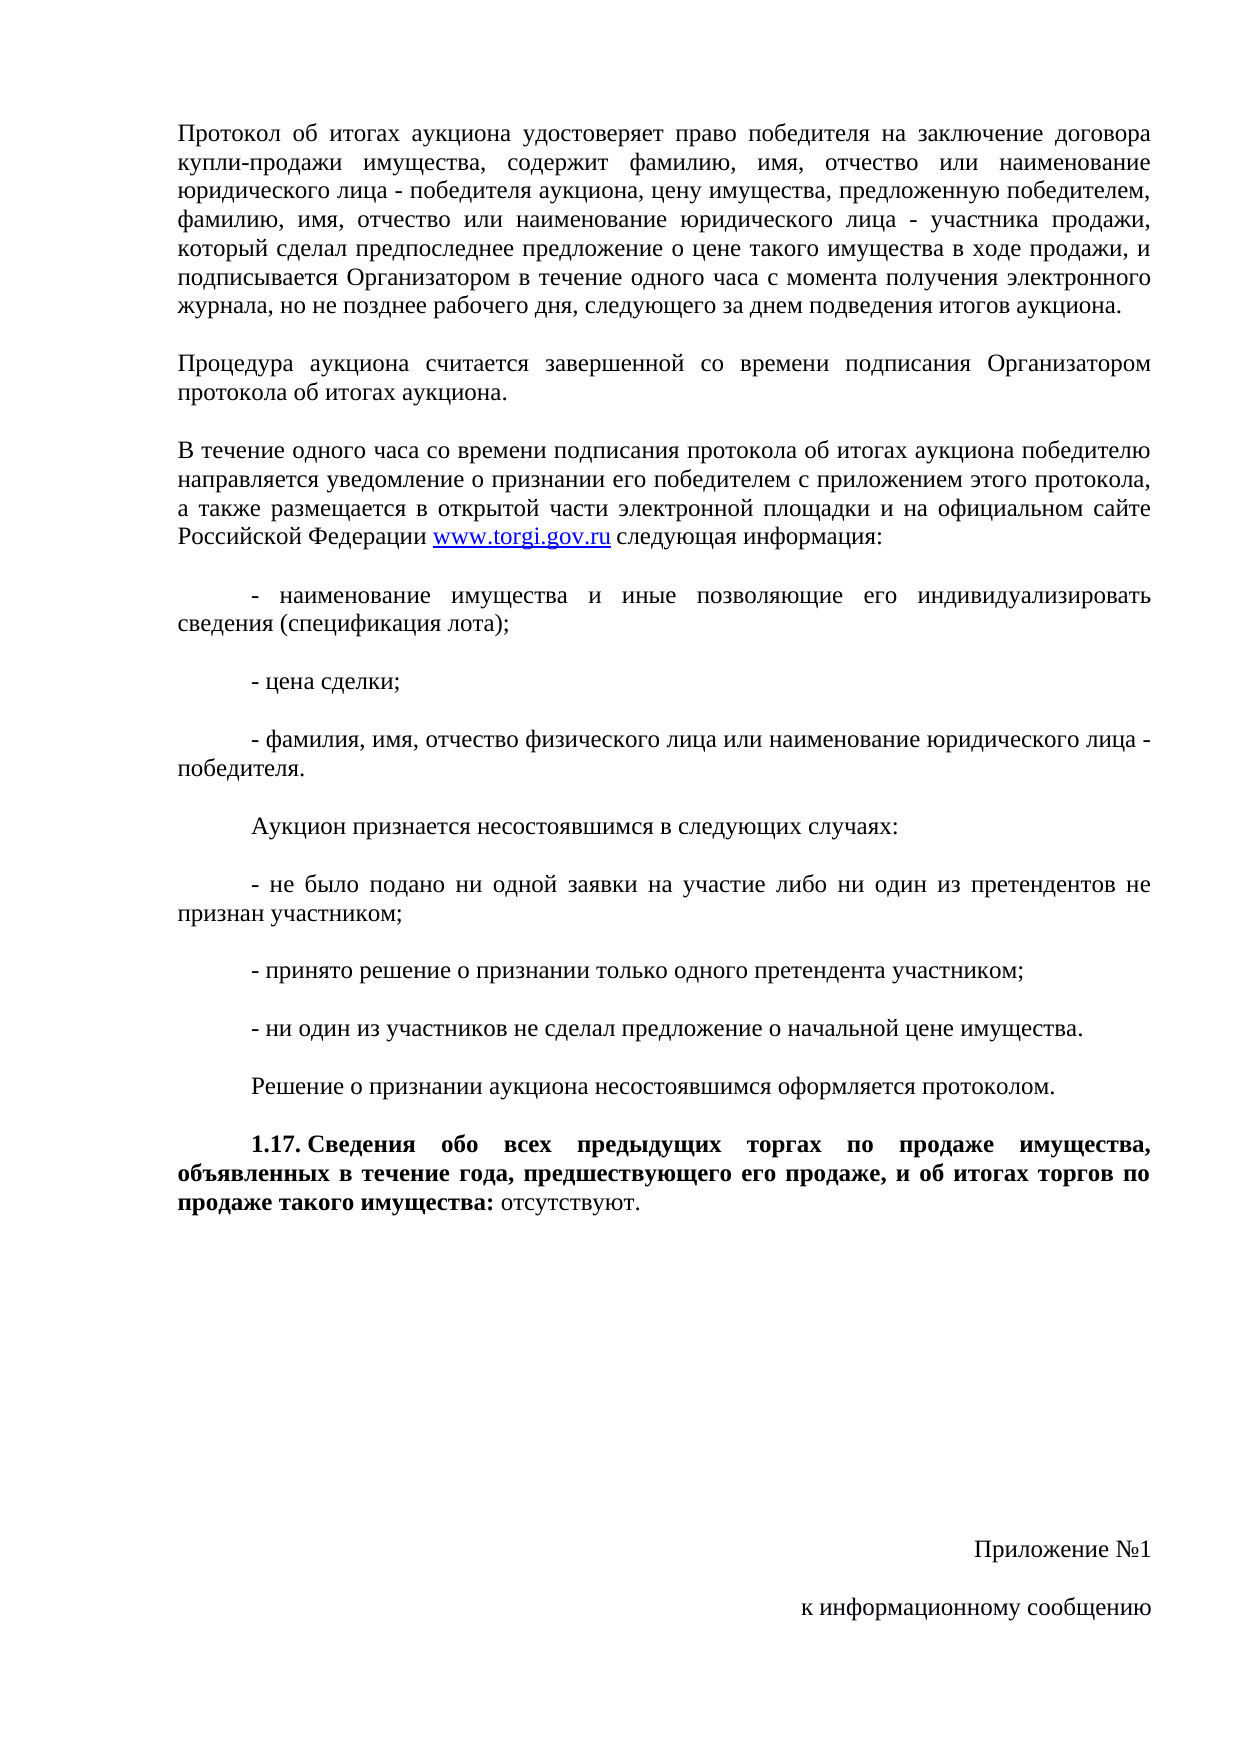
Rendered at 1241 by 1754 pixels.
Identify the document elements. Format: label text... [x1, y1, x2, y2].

text Аукцион признается несостоявшимся в следующих случаях: [177, 811, 1152, 840]
text - наименование имущества и иные позволяющие его индивидуализировать сведения (спецификация лота); [177, 580, 1152, 637]
text Протокол об итогах аукциона удостоверяет право победителя на заключение договора купли-продажи имущества, содержит фамилию, имя, отчество или наименование юридического лица - победителя аукциона, цену имущества, предложенную победителем, фамилию, имя, отчество или наименование юридического лица - участника продажи, который сделал предпоследнее предложение о цене такого имущества в ходе продажи, и подписывается Организатором в течение одного часа с момента получения электронного журнала, но не позднее рабочего дня, следующего за днем подведения итогов аукциона. [177, 118, 1152, 319]
text к информационному сообщению [177, 1592, 1152, 1621]
text В течение одного часа со времени подписания протокола об итогах аукциона победителю направляется уведомление о признании его победителем с приложением этого протокола, а также размещается в открытой части электронной площадки и на официальном сайте Российской Федерации www.torgi.gov.ru следующая информация: [177, 435, 1152, 551]
text - ни один из участников не сделал предложение о начальной цене имущества. [177, 1013, 1152, 1042]
text Решение о признании аукциона несостоявшимся оформляется протоколом. [177, 1071, 1152, 1100]
text - принято решение о признании только одного претендента участником; [177, 956, 1152, 984]
text Приложение №1 [177, 1534, 1152, 1563]
text 1.17. Сведения обо всех предыдущих торгах по продаже имущества, объявленных в течение года, предшествующего его продаже, и об итогах торгов по продаже такого имущества: отсутствуют. [177, 1129, 1152, 1216]
text - цена сделки; [177, 666, 1152, 695]
text Процедура аукциона считается завершенной со времени подписания Организатором протокола об итогах аукциона. [177, 348, 1152, 406]
text - фамилия, имя, отчество физического лица или наименование юридического лица - победителя. [177, 724, 1152, 782]
text - не было подано ни одной заявки на участие либо ни один из претендентов не признан участником; [177, 869, 1152, 926]
